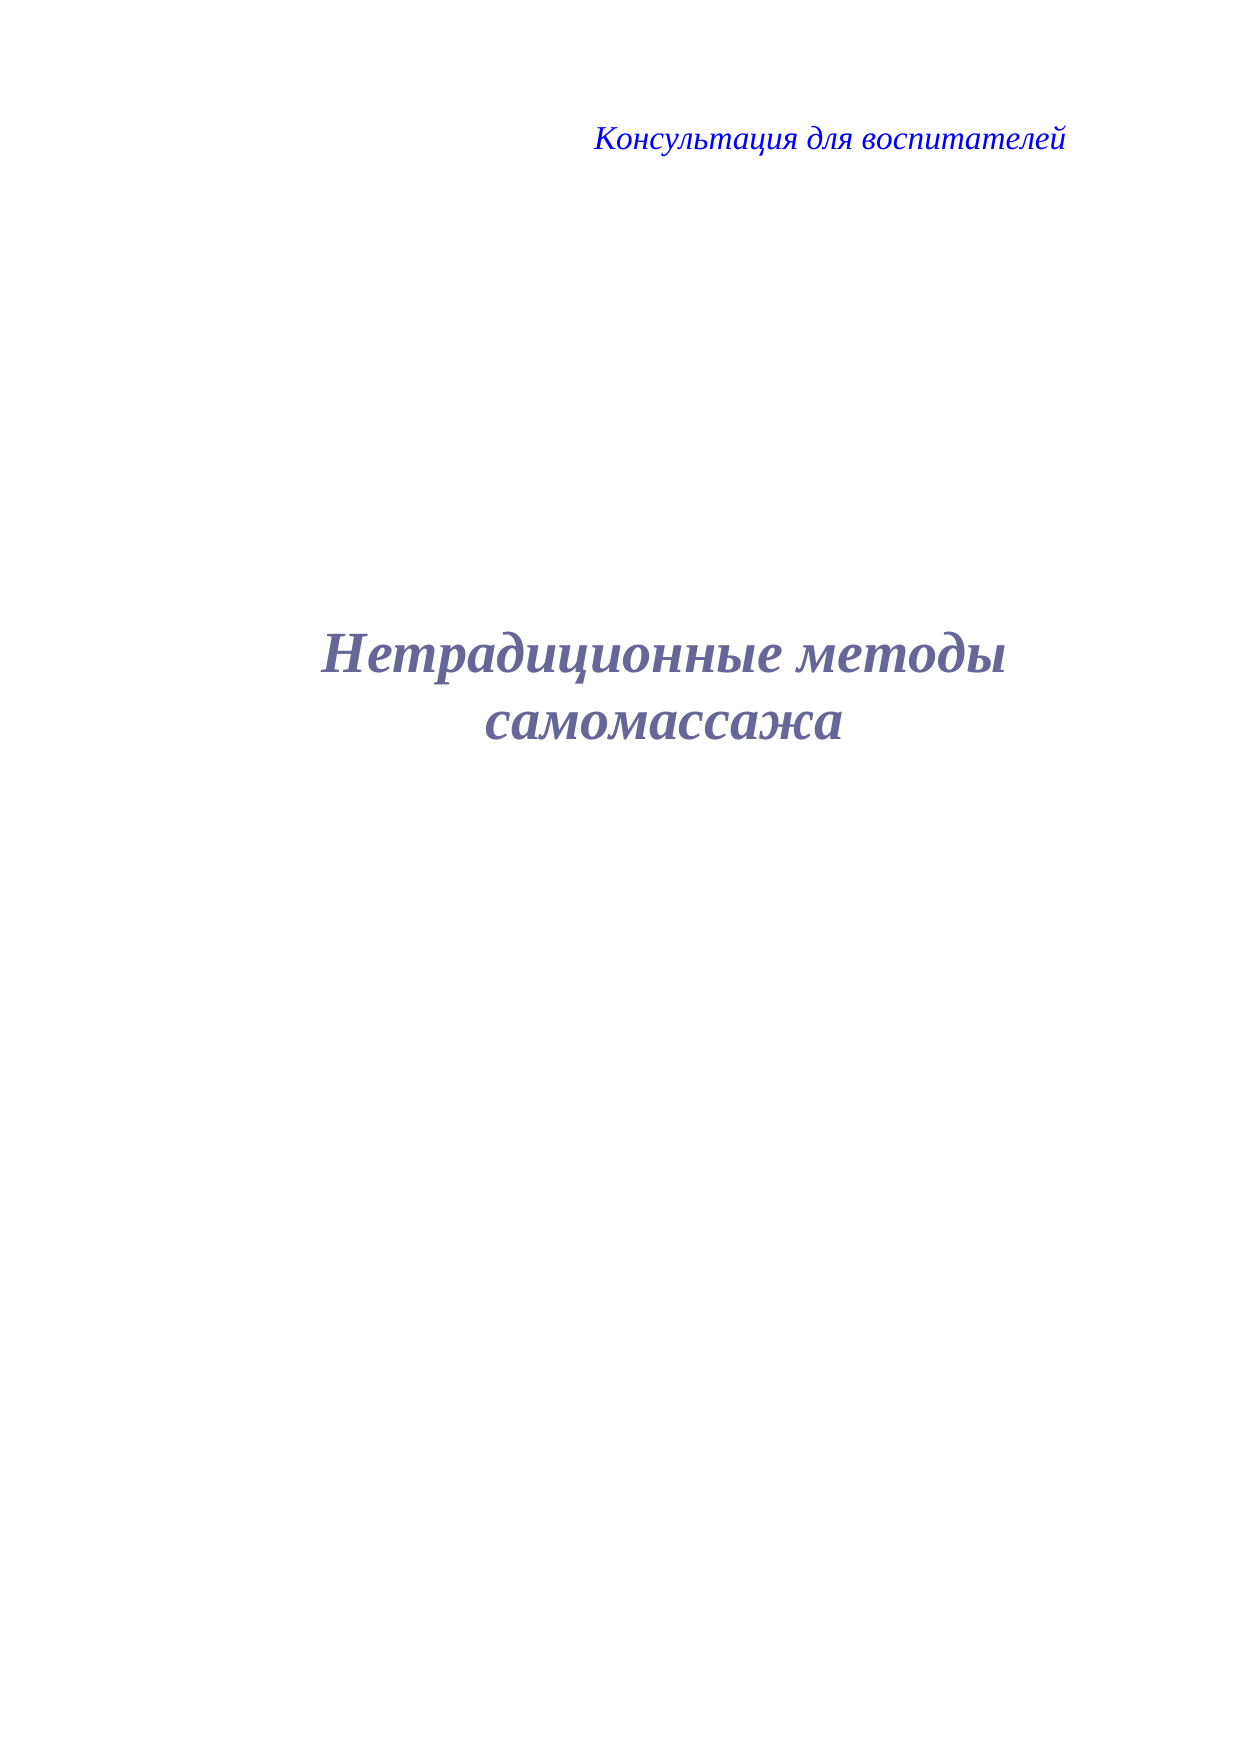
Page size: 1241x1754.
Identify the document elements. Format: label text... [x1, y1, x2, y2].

text Нетрадиционные методы самомассажа [177, 618, 1152, 752]
text Консультация для воспитателей [177, 118, 1152, 156]
